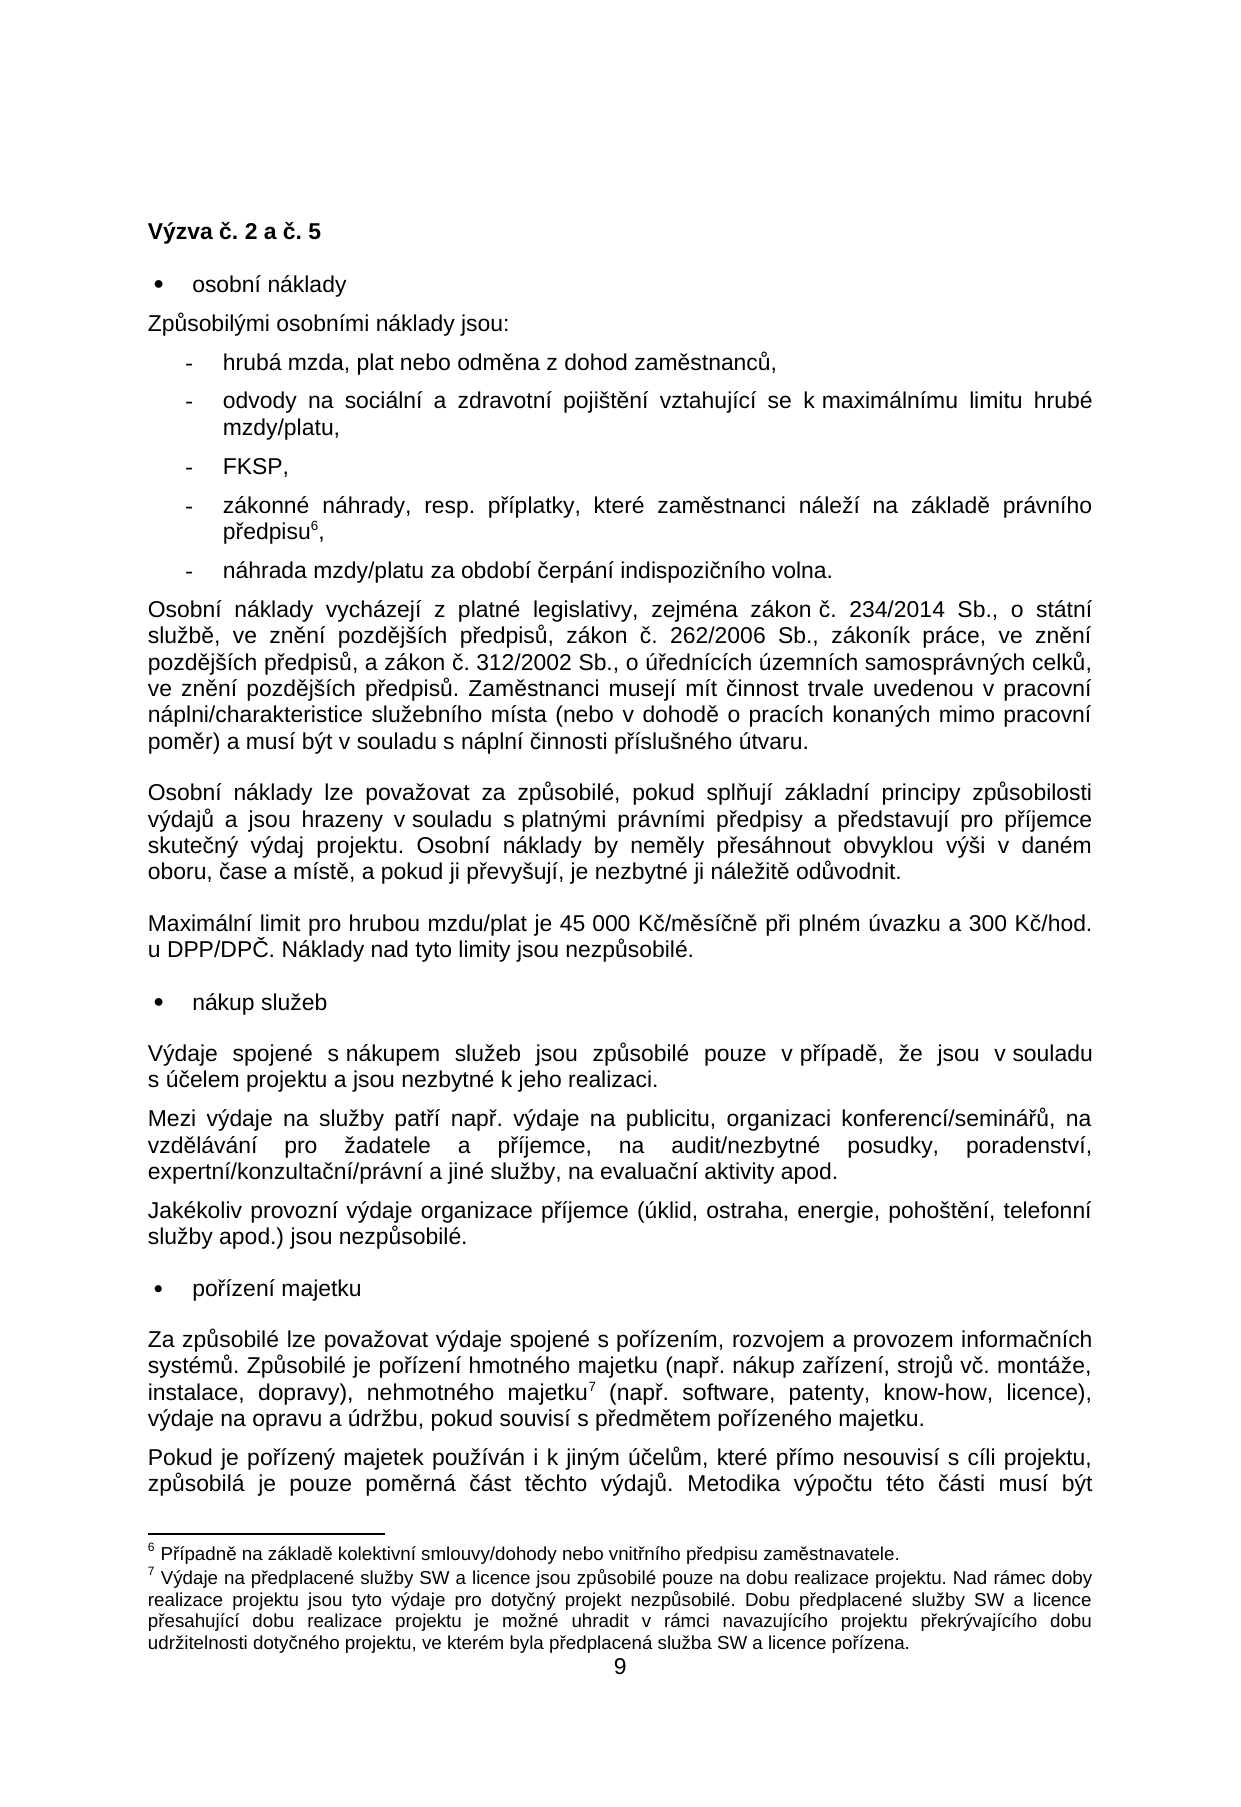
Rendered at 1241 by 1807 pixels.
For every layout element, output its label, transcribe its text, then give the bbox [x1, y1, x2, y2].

text Mezi výdaje na služby patří např. výdaje na publicitu, organizaci konferencí/seminářů, na vzdělávání pro žadatele a příjemce, na audit/nezbytné posudky, poradenství, expertní/konzultační/právní a jiné služby, na evaluační aktivity apod. [148, 1105, 1092, 1184]
text Osobní náklady vycházejí z platné legislativy, zejména zákon č. 234/2014 Sb., o státní službě, ve znění pozdějších předpisů, zákon č. 262/2006 Sb., zákoník práce, ve znění pozdějších předpisů, a zákon č. 312/2002 Sb., o úřednících územních samosprávných celků, ve znění pozdějších předpisů. Zaměstnanci musejí mít činnost trvale uvedenou v pracovní náplni/charakteristice služebního místa (nebo v dohodě o pracích konaných mimo pracovní poměr) a musí být v souladu s náplní činnosti příslušného útvaru. [148, 596, 1092, 754]
text Za způsobilé lze považovat výdaje spojené s pořízením, rozvojem a provozem informačních systémů. Způsobilé je pořízení hmotného majetku (např. nákup zařízení, strojů vč. montáže, instalace, dopravy), nehmotného majetku (např. software, patenty, know-how, licence), výdaje na opravu a údržbu, pokud souvisí s předmětem pořízeného majetku. [148, 1326, 1092, 1431]
list nákup služeb [154, 989, 1092, 1015]
list zákonné náhrady, resp. příplatky, které zaměstnanci náleží na základě právního předpisu, [185, 492, 1092, 544]
list odvody na sociální a zdravotní pojištění vztahující se k maximálnímu limitu hrubé mzdy/platu, [185, 387, 1092, 440]
text Výdaje spojené s nákupem služeb jsou způsobilé pouze v případě, že jsou v souladu s účelem projektu a jsou nezbytné k jeho realizaci. [148, 1040, 1092, 1093]
text Výzva č. 2 a č. 5 [148, 218, 1092, 244]
list hrubá mzda, plat nebo odměna z dohod zaměstnanců, [185, 348, 1092, 375]
list Maximální limit pro hrubou mzdu/plat je 45 000 Kč/měsíčně při plném úvazku a 300 Kč/hod. u DPP/DPČ. Náklady nad tyto limity jsou nezpůsobilé. [148, 909, 1092, 962]
text Osobní náklady lze považovat za způsobilé, pokud splňují základní principy způsobilosti výdajů a jsou hrazeny v souladu s platnými právními předpisy a představují pro příjemce skutečný výdaj projektu. Osobní náklady by neměly přesáhnout obvyklou výši v daném oboru, čase a místě, a pokud ji převyšují, je nezbytné ji náležitě odůvodnit. [148, 779, 1092, 884]
list pořízení majetku [154, 1274, 1092, 1301]
list osobní náklady [154, 271, 1092, 297]
list FKSP, [185, 453, 1092, 479]
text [148, 1444, 1092, 1496]
text Způsobilými osobními náklady jsou: [148, 310, 1092, 336]
text Jakékoliv provozní výdaje organizace příjemce (úklid, ostraha, energie, pohoštění, telefonní služby apod.) jsou nezpůsobilé. [148, 1197, 1092, 1249]
list náhrada mzdy/platu za období čerpání indispozičního volna. [185, 557, 1092, 583]
